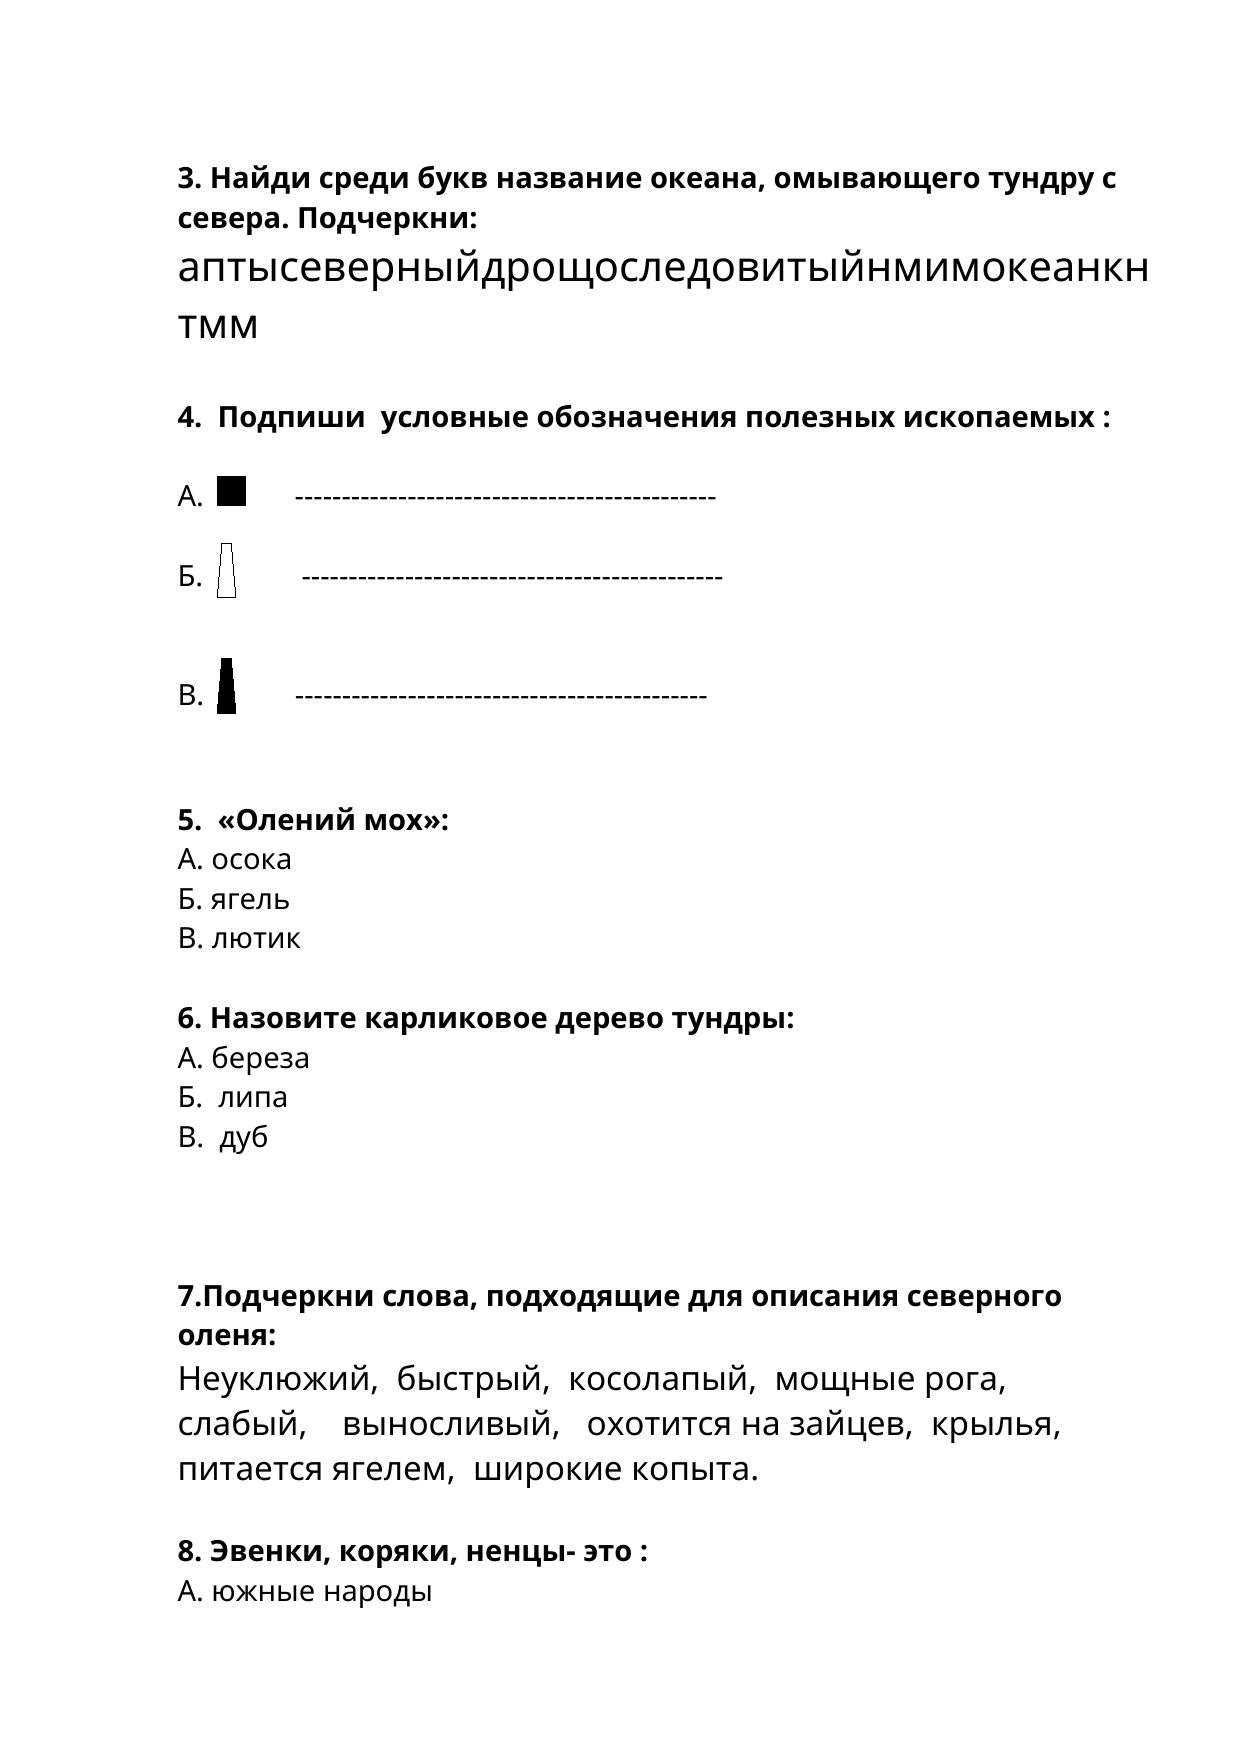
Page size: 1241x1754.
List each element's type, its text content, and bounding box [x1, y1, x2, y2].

text Неуклюжий, быстрый, косолапый, мощные рога, слабый, выносливый, охотится на зайцев, крылья, питается ягелем, широкие копыта. [177, 1354, 1152, 1491]
text Б. ягель [177, 878, 1152, 918]
text А. осока [177, 838, 1152, 878]
text аптысеверныйдрощоследовитыйнмимокеанкнтмм [177, 237, 1152, 351]
text Б. липа [177, 1077, 1152, 1116]
text 7.Подчеркни слова, подходящие для описания северного оленя: [177, 1275, 1152, 1354]
text А. южные народы [177, 1570, 1152, 1610]
text А. береза [177, 1037, 1152, 1077]
text 4. Подпиши условные обозначения полезных ископаемых : [177, 396, 1152, 436]
text В. лютик [177, 918, 1152, 957]
text Б. --------------------------------------------- [233, 555, 1152, 594]
text 6. Назовите карликовое дерево тундры: [177, 997, 1152, 1037]
text 8. Эвенки, коряки, ненцы- это : [177, 1530, 1152, 1570]
text 3. Найди среди букв название океана, омывающего тундру с севера. Подчеркни: [177, 158, 1152, 237]
text В. дуб [177, 1116, 1152, 1156]
text 5. «Олений мох»: [177, 799, 1152, 838]
text А. --------------------------------------------- [177, 476, 1152, 515]
text В. -------------------------------------------- [233, 674, 1152, 714]
